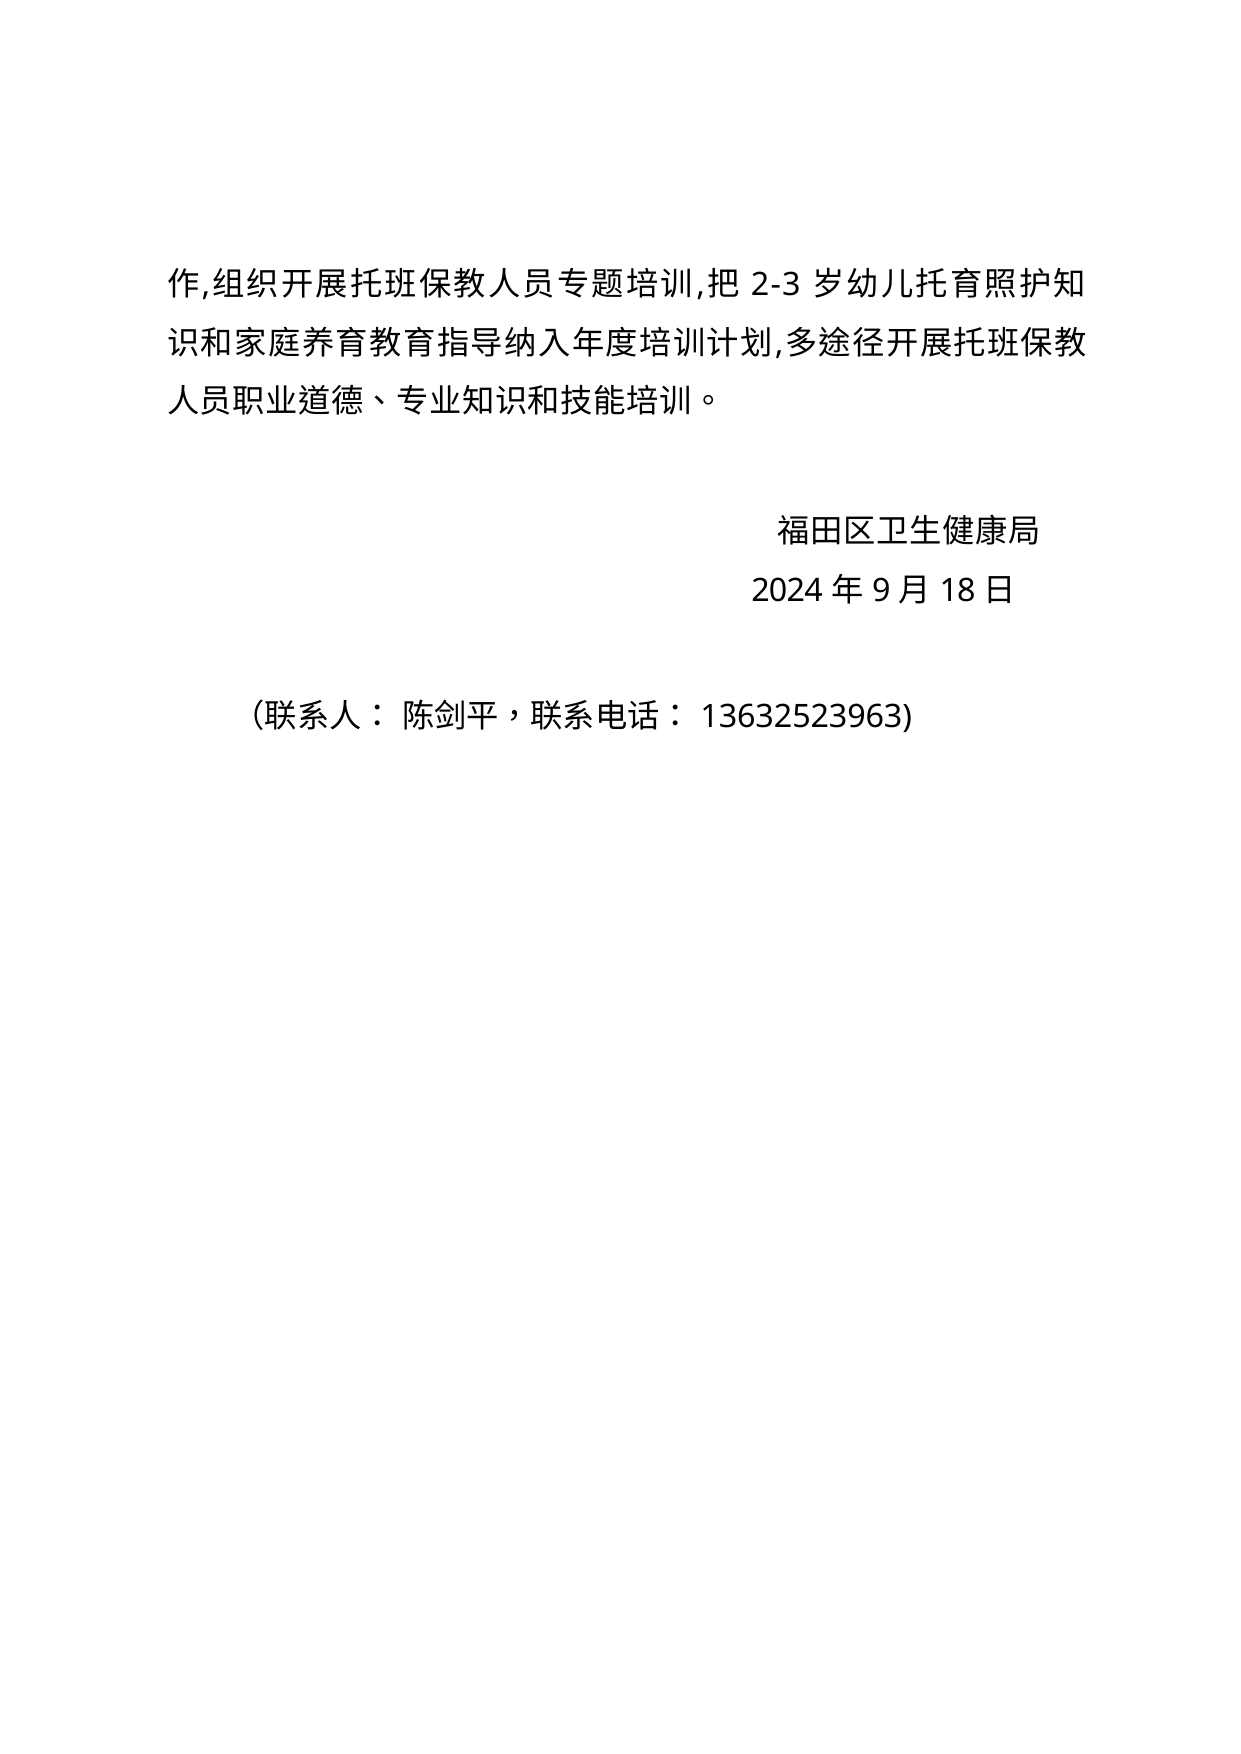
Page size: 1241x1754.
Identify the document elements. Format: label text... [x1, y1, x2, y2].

text （联系人： 陈剑平，联系电话： 13632523963) [232, 695, 1087, 735]
text 作,组织开展托班保教人员专题培训,把 2-3 岁幼儿托育照护知 识和家庭养育教育指导纳入年度培训计划,多途径开展托班保教 人员职业道德、专业知识和技能培训。 [167, 261, 1087, 422]
text 福田区卫生健康局 2024 年 9 月 18 日 [751, 508, 1043, 610]
